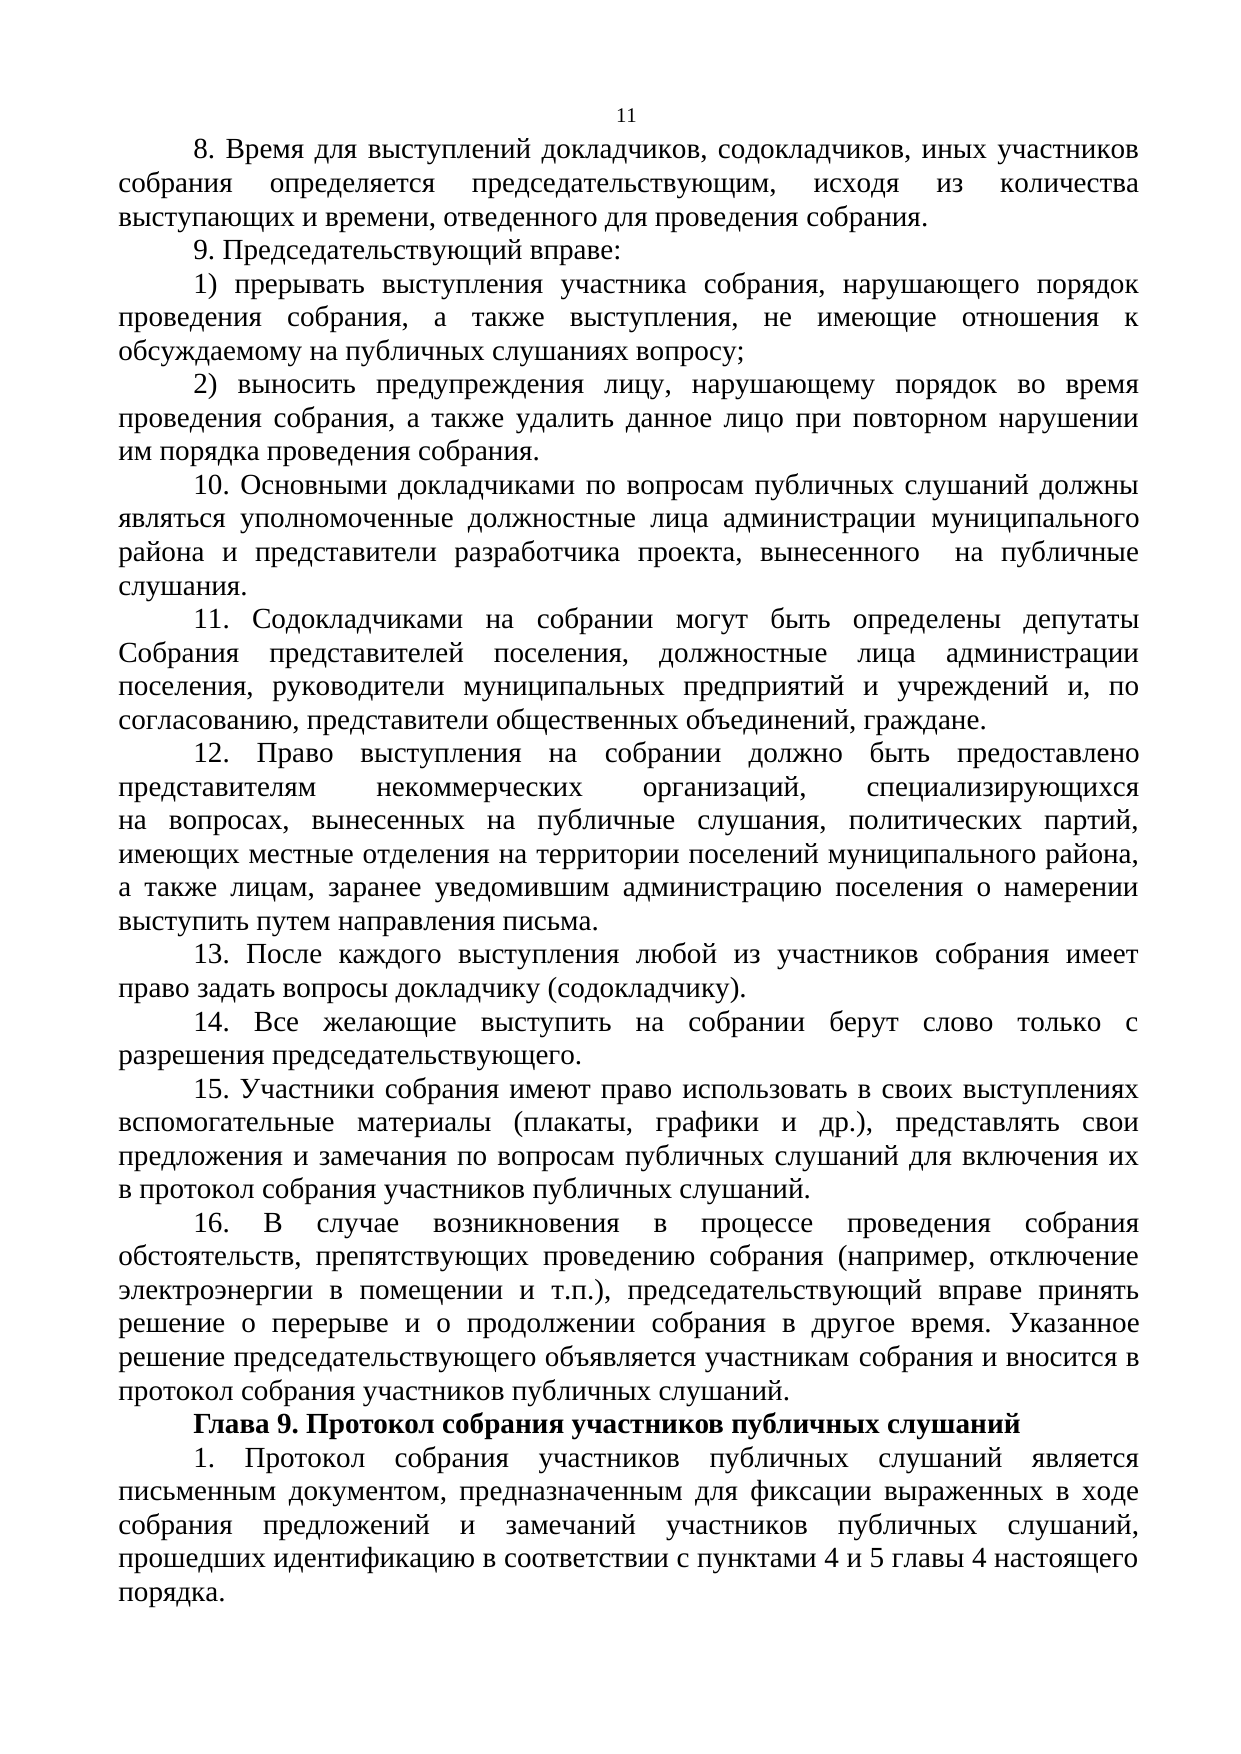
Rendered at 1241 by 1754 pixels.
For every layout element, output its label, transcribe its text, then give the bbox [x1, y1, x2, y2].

text 12. Право выступления на собрании должно быть предоставлено представителям некоммерческих организаций, специализирующихся на вопросах, вынесенных на публичные слушания, политических партий, имеющих местные отделения на территории поселений муниципального района, а также лицам, заранее уведомившим администрацию поселения о намерении выступить путем направления письма. [118, 735, 1140, 937]
text 10. Основными докладчиками по вопросам публичных слушаний должны являться уполномоченные должностные лица администрации муниципального района и представители разработчика проекта, вынесенного на публичные слушания. [118, 467, 1140, 601]
text 2) выносить предупреждения лицу, нарушающему порядок во время проведения собрания, а также удалить данное лицо при повторном нарушении им порядка проведения собрания. [118, 366, 1140, 467]
text 11. Содокладчиками на собрании могут быть определены депутаты Собрания представителей поселения, должностные лица администрации поселения, руководители муниципальных предприятий и учреждений и, по согласованию, представители общественных объединений, граждане. [118, 601, 1140, 735]
text 15. Участники собрания имеют право использовать в своих выступлениях вспомогательные материалы (плакаты, графики и др.), представлять свои предложения и замечания по вопросам публичных слушаний для включения их в протокол собрания участников публичных слушаний. [118, 1071, 1140, 1205]
text 9. Председательствующий вправе: [118, 232, 1140, 266]
text 16. В случае возникновения в процессе проведения собрания обстоятельств, препятствующих проведению собрания (например, отключение электроэнергии в помещении и т.п.), председательствующий вправе принять решение о перерыве и о продолжении собрания в другое время. Указанное решение председательствующего объявляется участникам собрания и вносится в протокол собрания участников публичных слушаний. [118, 1205, 1140, 1406]
subtitle Глава 9. Протокол собрания участников публичных слушаний [118, 1406, 1140, 1440]
text 1. Протокол собрания участников публичных слушаний является письменным документом, предназначенным для фиксации выраженных в ходе собрания предложений и замечаний участников публичных слушаний, прошедших идентификацию в соответствии с пунктами 4 и 5 главы 4 настоящего порядка. [118, 1440, 1140, 1607]
text 8. Время для выступлений докладчиков, содокладчиков, иных участников собрания определяется председательствующим, исходя из количества выступающих и времени, отведенного для проведения собрания. [118, 132, 1140, 232]
text 1) прерывать выступления участника собрания, нарушающего порядок проведения собрания, а также выступления, не имеющие отношения к обсуждаемому на публичных слушаниях вопросу; [118, 266, 1140, 366]
text 13. После каждого выступления любой из участников собрания имеет право задать вопросы докладчику (содокладчику). [118, 937, 1140, 1004]
text 14. Все желающие выступить на собрании берут слово только с разрешения председательствующего. [118, 1004, 1140, 1071]
